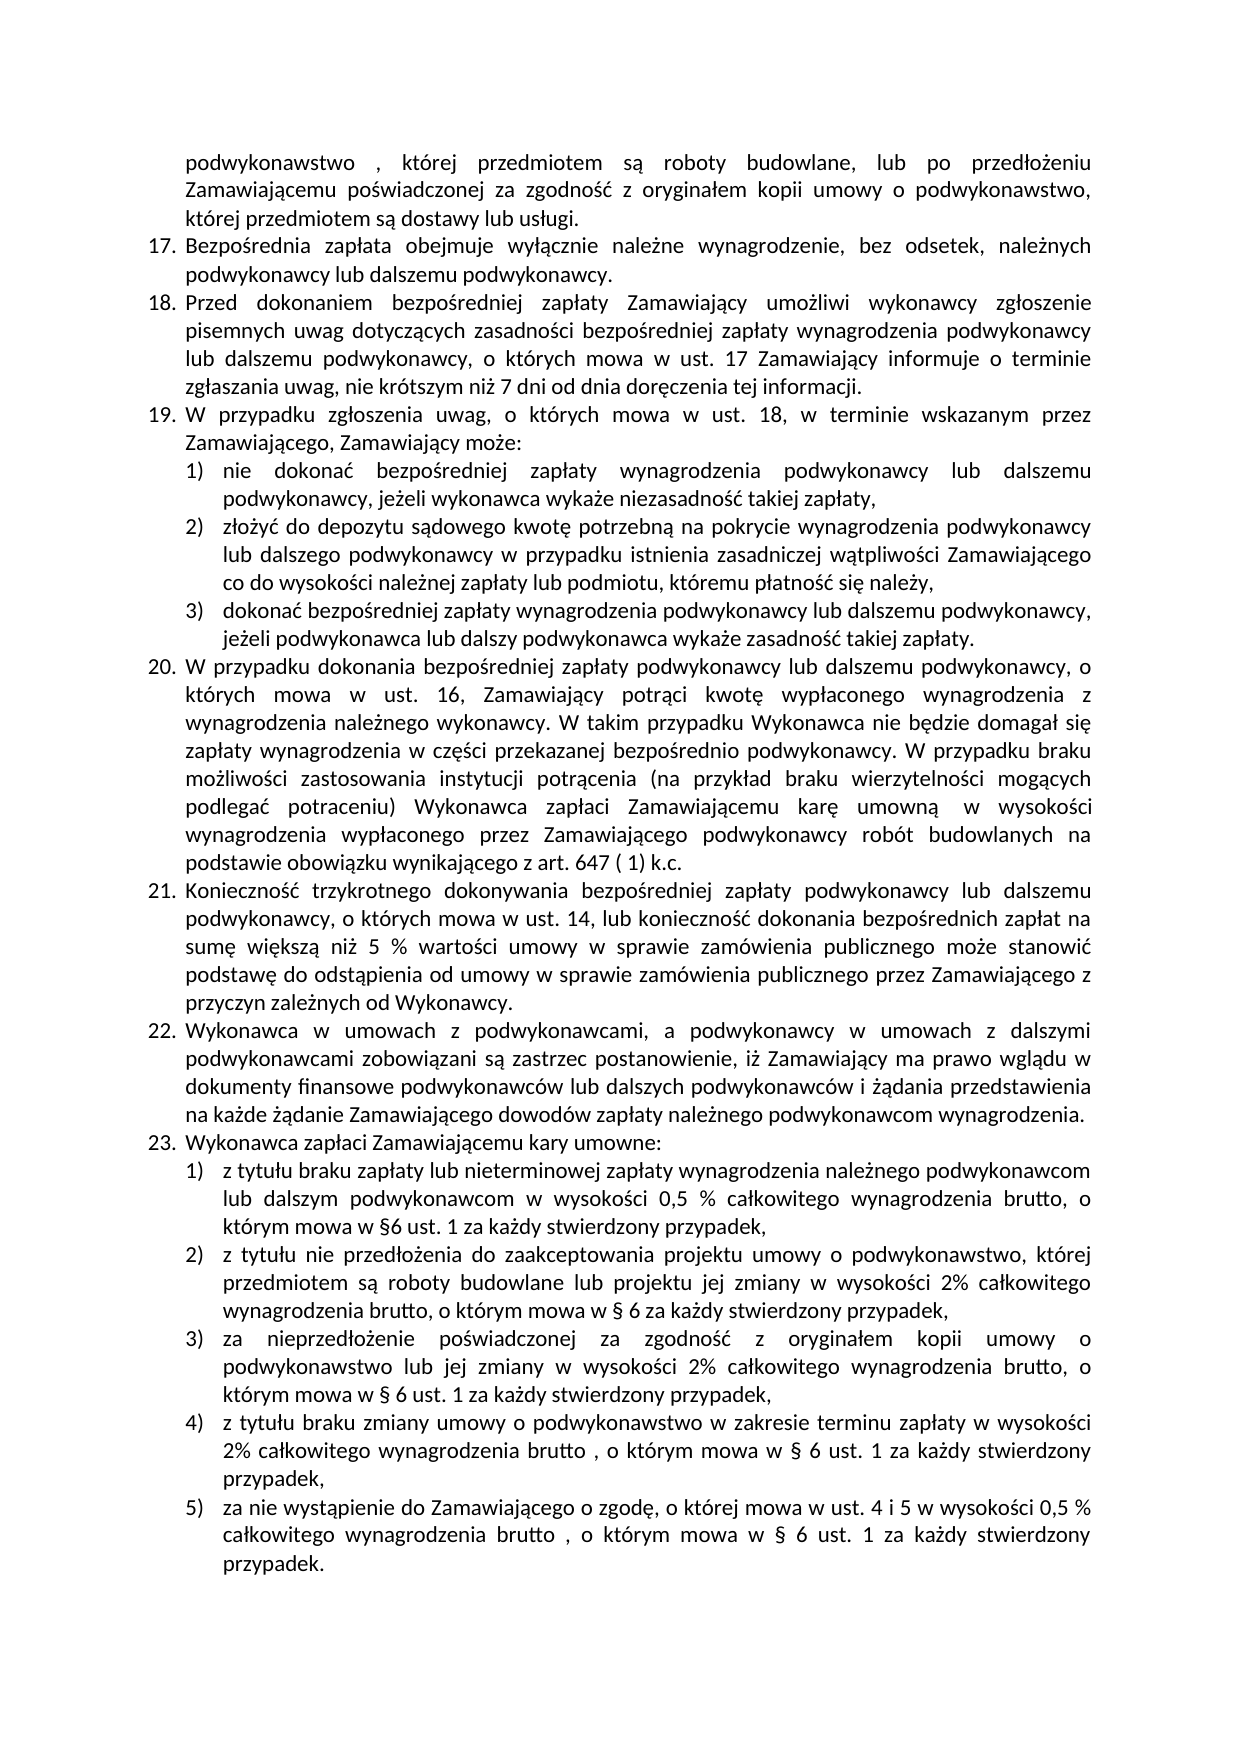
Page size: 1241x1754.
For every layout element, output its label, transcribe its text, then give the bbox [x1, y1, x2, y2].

list Wykonawca w umowach z podwykonawcami, a podwykonawcy w umowach z dalszymi podwykonawcami zobowiązani są zastrzec postanowienie, iż Zamawiający ma prawo wglądu w dokumenty finansowe podwykonawców lub dalszych podwykonawców i żądania przedstawienia na każde żądanie Zamawiającego dowodów zapłaty należnego podwykonawcom wynagrodzenia. [148, 1016, 1093, 1128]
list z tytułu braku zapłaty lub nieterminowej zapłaty wynagrodzenia należnego podwykonawcom lub dalszym podwykonawcom w wysokości 0,5 % całkowitego wynagrodzenia brutto, o którym mowa w §6 ust. 1 za każdy stwierdzony przypadek, [185, 1156, 1093, 1240]
list Konieczność trzykrotnego dokonywania bezpośredniej zapłaty podwykonawcy lub dalszemu podwykonawcy, o których mowa w ust. 14, lub konieczność dokonania bezpośrednich zapłat na sumę większą niż 5 % wartości umowy w sprawie zamówienia publicznego może stanowić podstawę do odstąpienia od umowy w sprawie zamówienia publicznego przez Zamawiającego z przyczyn zależnych od Wykonawcy. [148, 876, 1093, 1016]
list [148, 148, 1093, 232]
list nie dokonać bezpośredniej zapłaty wynagrodzenia podwykonawcy lub dalszemu podwykonawcy, jeżeli wykonawca wykaże niezasadność takiej zapłaty, [185, 456, 1093, 512]
list dokonać bezpośredniej zapłaty wynagrodzenia podwykonawcy lub dalszemu podwykonawcy, jeżeli podwykonawca lub dalszy podwykonawca wykaże zasadność takiej zapłaty. [185, 596, 1093, 652]
list z tytułu braku zmiany umowy o podwykonawstwo w zakresie terminu zapłaty w wysokości 2% całkowitego wynagrodzenia brutto , o którym mowa w § 6 ust. 1 za każdy stwierdzony przypadek, [185, 1408, 1093, 1493]
list za nie wystąpienie do Zamawiającego o zgodę, o której mowa w ust. 4 i 5 w wysokości 0,5 % całkowitego wynagrodzenia brutto , o którym mowa w § 6 ust. 1 za każdy stwierdzony przypadek. [185, 1493, 1093, 1577]
list za nieprzedłożenie poświadczonej za zgodność z oryginałem kopii umowy o podwykonawstwo lub jej zmiany w wysokości 2% całkowitego wynagrodzenia brutto, o którym mowa w § 6 ust. 1 za każdy stwierdzony przypadek, [185, 1324, 1093, 1408]
list Przed dokonaniem bezpośredniej zapłaty Zamawiający umożliwi wykonawcy zgłoszenie pisemnych uwag dotyczących zasadności bezpośredniej zapłaty wynagrodzenia podwykonawcy lub dalszemu podwykonawcy, o których mowa w ust. 17 Zamawiający informuje o terminie zgłaszania uwag, nie krótszym niż 7 dni od dnia doręczenia tej informacji. [148, 288, 1093, 400]
list Wykonawca zapłaci Zamawiającemu kary umowne: [148, 1128, 1093, 1156]
list W przypadku dokonania bezpośredniej zapłaty podwykonawcy lub dalszemu podwykonawcy, o których mowa w ust. 16, Zamawiający potrąci kwotę wypłaconego wynagrodzenia z wynagrodzenia należnego wykonawcy. W takim przypadku Wykonawca nie będzie domagał się zapłaty wynagrodzenia w części przekazanej bezpośrednio podwykonawcy. W przypadku braku możliwości zastosowania instytucji potrącenia (na przykład braku wierzytelności mogących podlegać potraceniu) Wykonawca zapłaci Zamawiającemu karę umowną w wysokości wynagrodzenia wypłaconego przez Zamawiającego podwykonawcy robót budowlanych na podstawie obowiązku wynikającego z art. 647 ( 1) k.c. [148, 652, 1093, 876]
list Bezpośrednia zapłata obejmuje wyłącznie należne wynagrodzenie, bez odsetek, należnych podwykonawcy lub dalszemu podwykonawcy. [148, 232, 1093, 288]
list W przypadku zgłoszenia uwag, o których mowa w ust. 18, w terminie wskazanym przez Zamawiającego, Zamawiający może: [148, 400, 1093, 456]
list z tytułu nie przedłożenia do zaakceptowania projektu umowy o podwykonawstwo, której przedmiotem są roboty budowlane lub projektu jej zmiany w wysokości 2% całkowitego wynagrodzenia brutto, o którym mowa w § 6 za każdy stwierdzony przypadek, [185, 1240, 1093, 1324]
list złożyć do depozytu sądowego kwotę potrzebną na pokrycie wynagrodzenia podwykonawcy lub dalszego podwykonawcy w przypadku istnienia zasadniczej wątpliwości Zamawiającego co do wysokości należnej zapłaty lub podmiotu, któremu płatność się należy, [185, 512, 1093, 596]
